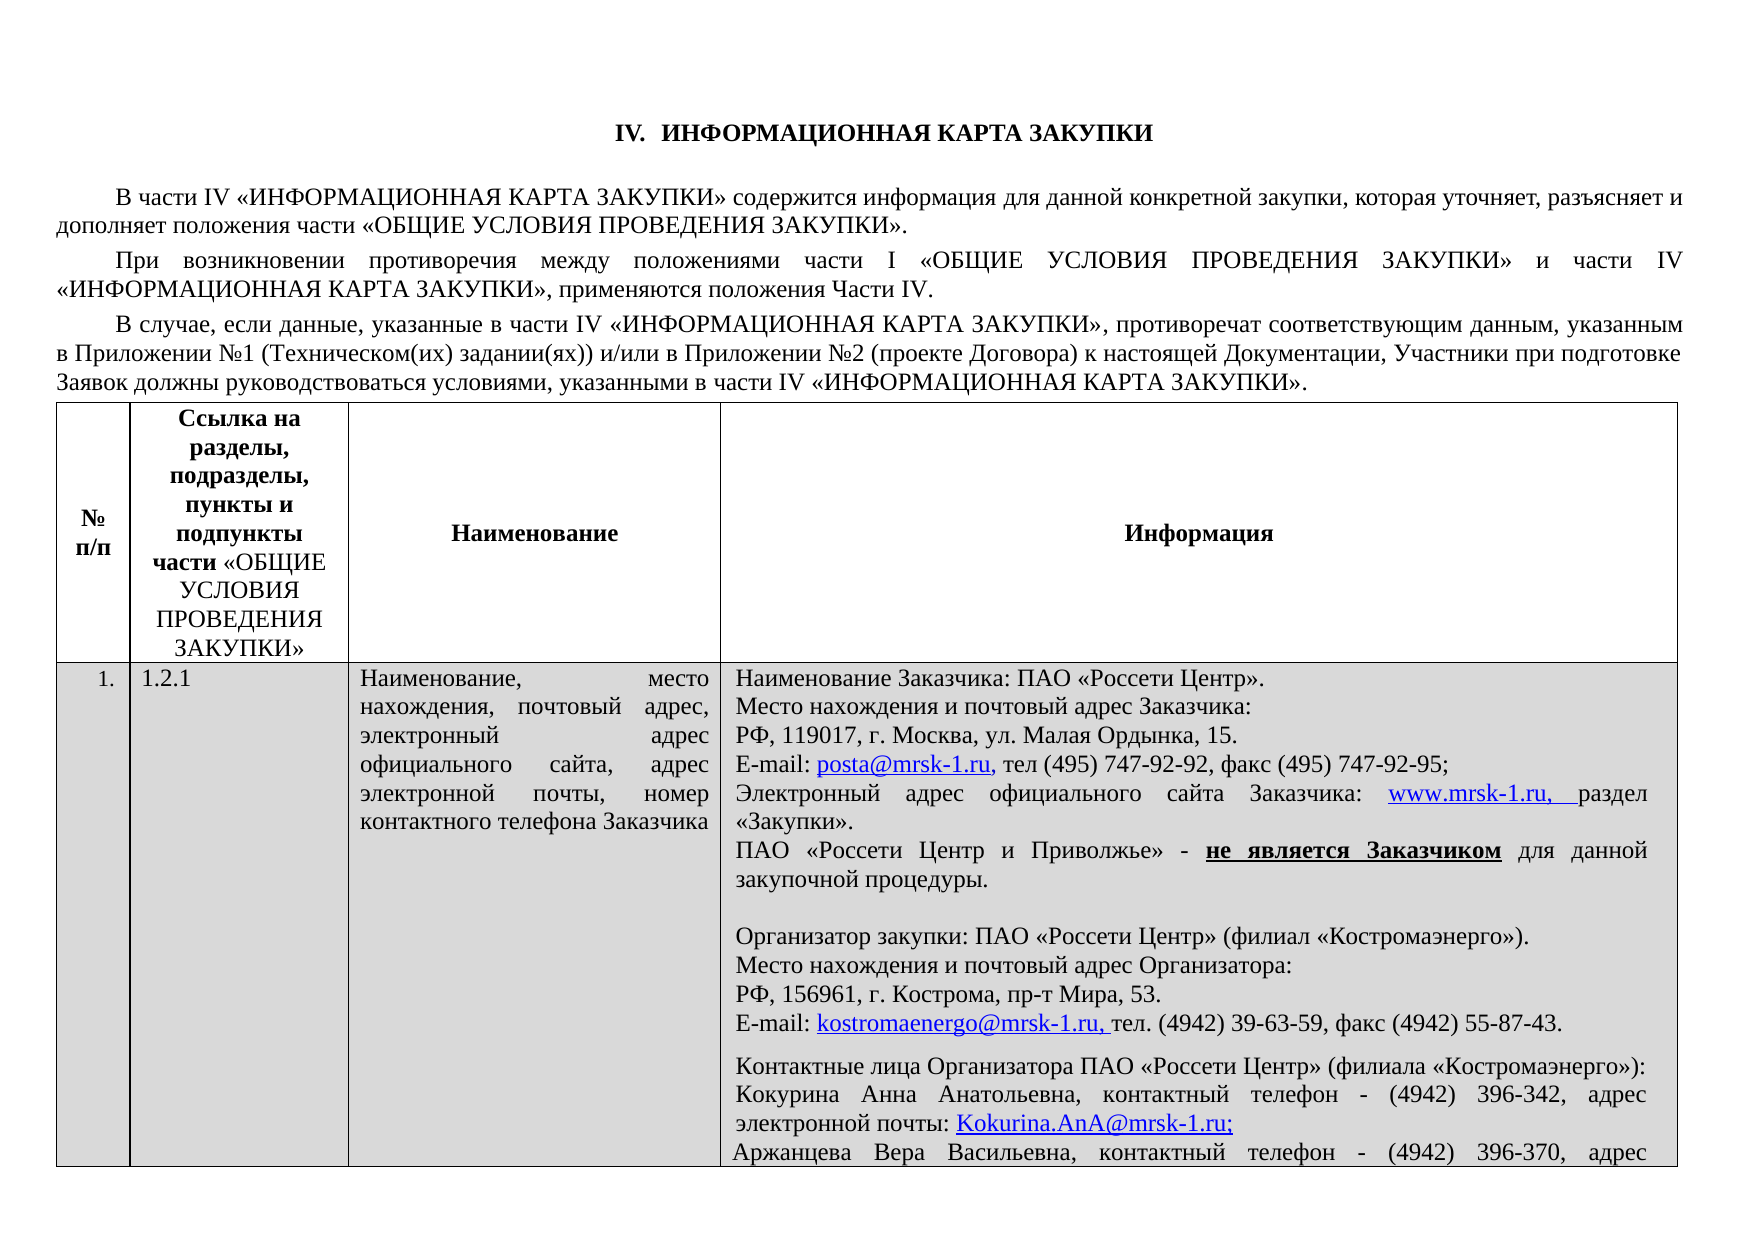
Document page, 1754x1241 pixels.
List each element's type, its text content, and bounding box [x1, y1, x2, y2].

table_cell 1.2.1 [131, 663, 348, 1166]
subtitle ИНФОРМАЦИОННАЯ КАРТА ЗАКУПКИ [56, 118, 1683, 147]
table_header Наименование [349, 403, 720, 662]
text В случае, если данные, указанные в части IV «ИНФОРМАЦИОННАЯ КАРТА ЗАКУПКИ», противоречат соответствующим данным, указанным в Приложении №1 (Техническом(их) задании(ях)) и/или в Приложении №2 (проекте Договора) к настоящей Документации, Участники при подготовке Заявок должны руководствоваться условиями, указанными в части IV «ИНФОРМАЦИОННАЯ КАРТА ЗАКУПКИ». [56, 309, 1683, 396]
table_header Информация [721, 403, 1677, 662]
table_header № п/п [57, 403, 129, 662]
table_header Ссылка на разделы, подразделы, пункты и подпункты части «ОБЩИЕ УСЛОВИЯ ПРОВЕДЕНИЯ ЗАКУПКИ» [131, 403, 348, 662]
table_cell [349, 663, 720, 1166]
table_cell [57, 663, 129, 1166]
text При возникновении противоречия между положениями части I «ОБЩИЕ УСЛОВИЯ ПРОВЕДЕНИЯ ЗАКУПКИ» и части IV «ИНФОРМАЦИОННАЯ КАРТА ЗАКУПКИ», применяются положения Части IV. [56, 246, 1683, 303]
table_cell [721, 663, 1677, 1166]
text В части IV «ИНФОРМАЦИОННАЯ КАРТА ЗАКУПКИ» содержится информация для данной конкретной закупки, которая уточняет, разъясняет и дополняет положения части «ОБЩИЕ УСЛОВИЯ ПРОВЕДЕНИЯ ЗАКУПКИ». [56, 182, 1683, 239]
